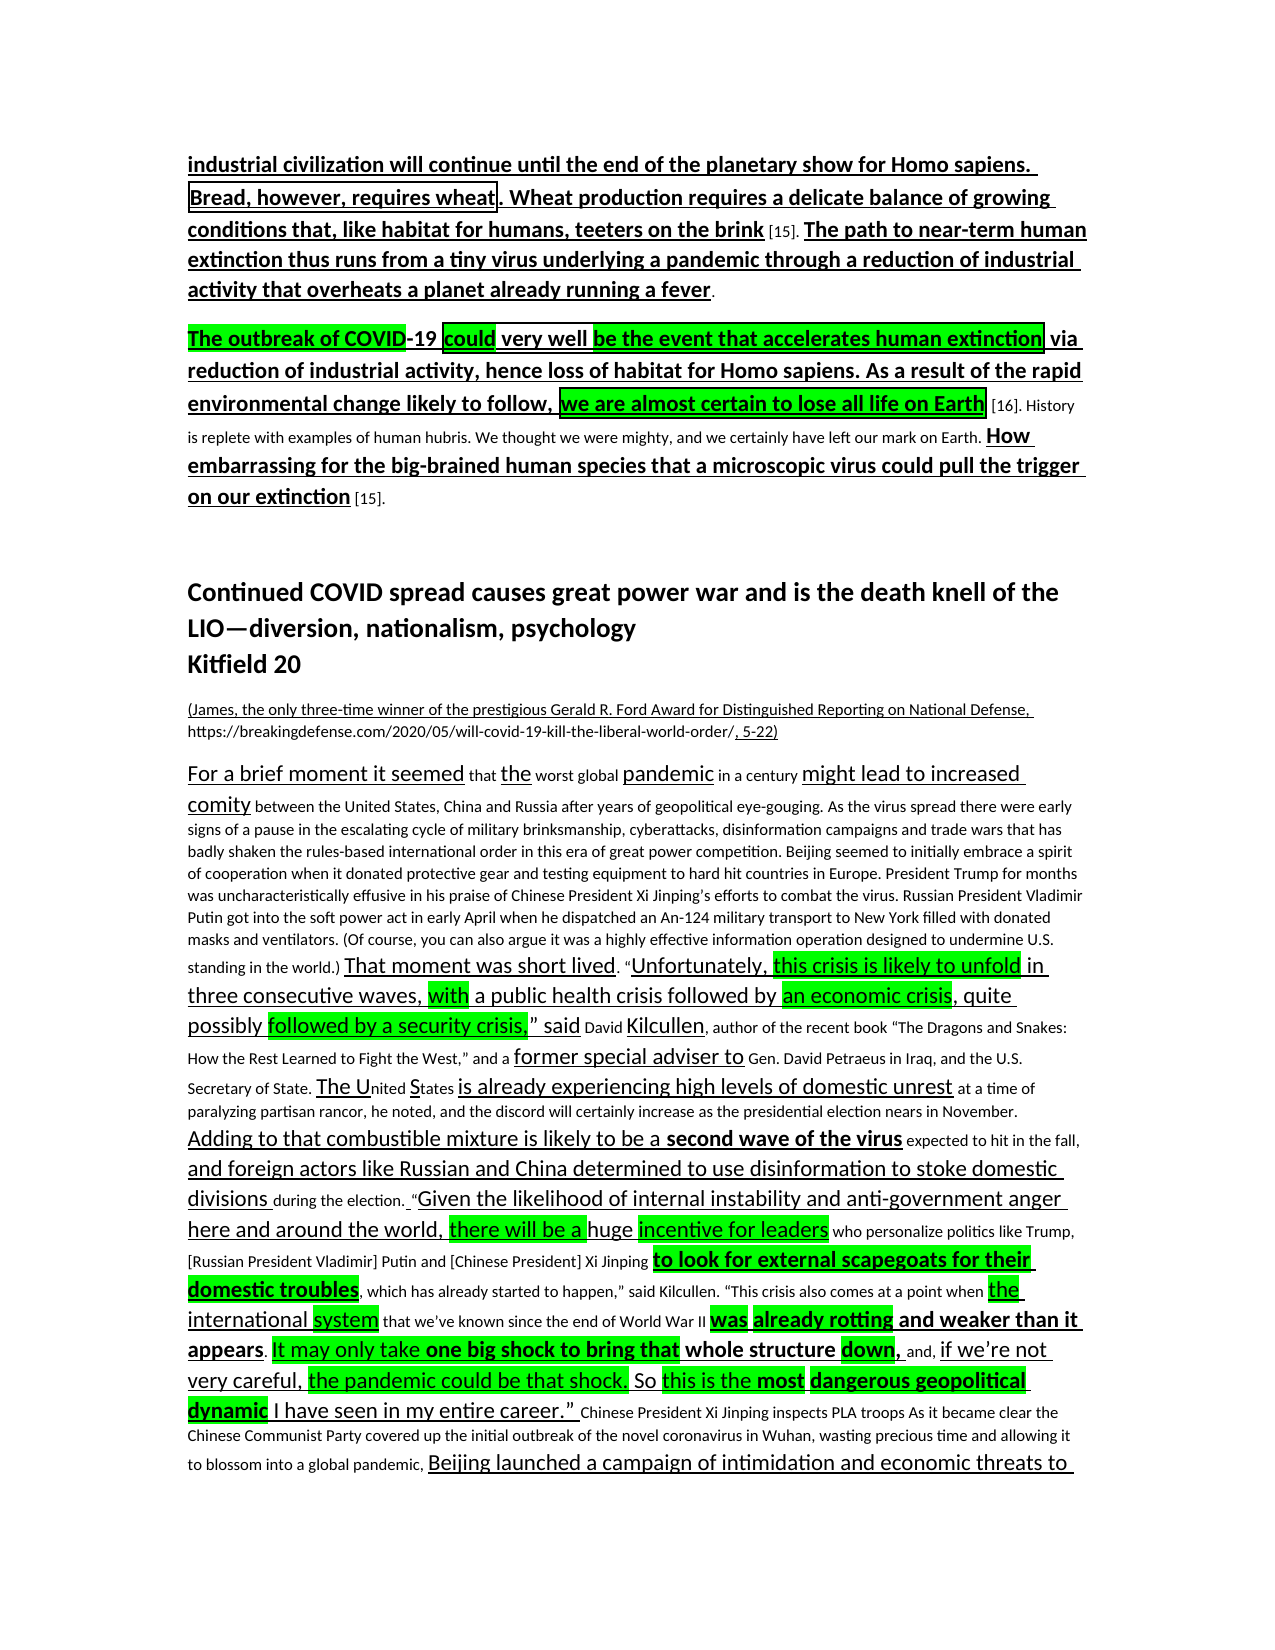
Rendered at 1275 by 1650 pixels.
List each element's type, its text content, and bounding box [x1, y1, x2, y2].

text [187, 759, 1087, 1476]
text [187, 150, 1087, 303]
text Kitfield 20 [187, 647, 1087, 680]
text (James, the only three-time winner of the prestigious Gerald R. Ford Award for Distinguished Reporting on National Defense, https://breakingdefense.com/2020/05/will-covid-19-kill-the-liberal-world-order/, 5-22) [187, 699, 1087, 741]
text The outbreak of COVID-19 could very well be the event that accelerates human extinction via reduction of industrial activity, hence loss of habitat for Homo sapiens. As a result of the rapid environmental change likely to follow, we are almost certain to lose all life on Earth [16]. History is replete with examples of human hubris. We thought we were mighty, and we certainly have left our mark on Earth. How embarrassing for the big-brained human species that a microscopic virus could pull the trigger on our extinction [15]. [187, 322, 1087, 510]
subtitle Continued COVID spread causes great power war and is the death knell of the LIO—diversion, nationalism, psychology [187, 576, 1087, 644]
